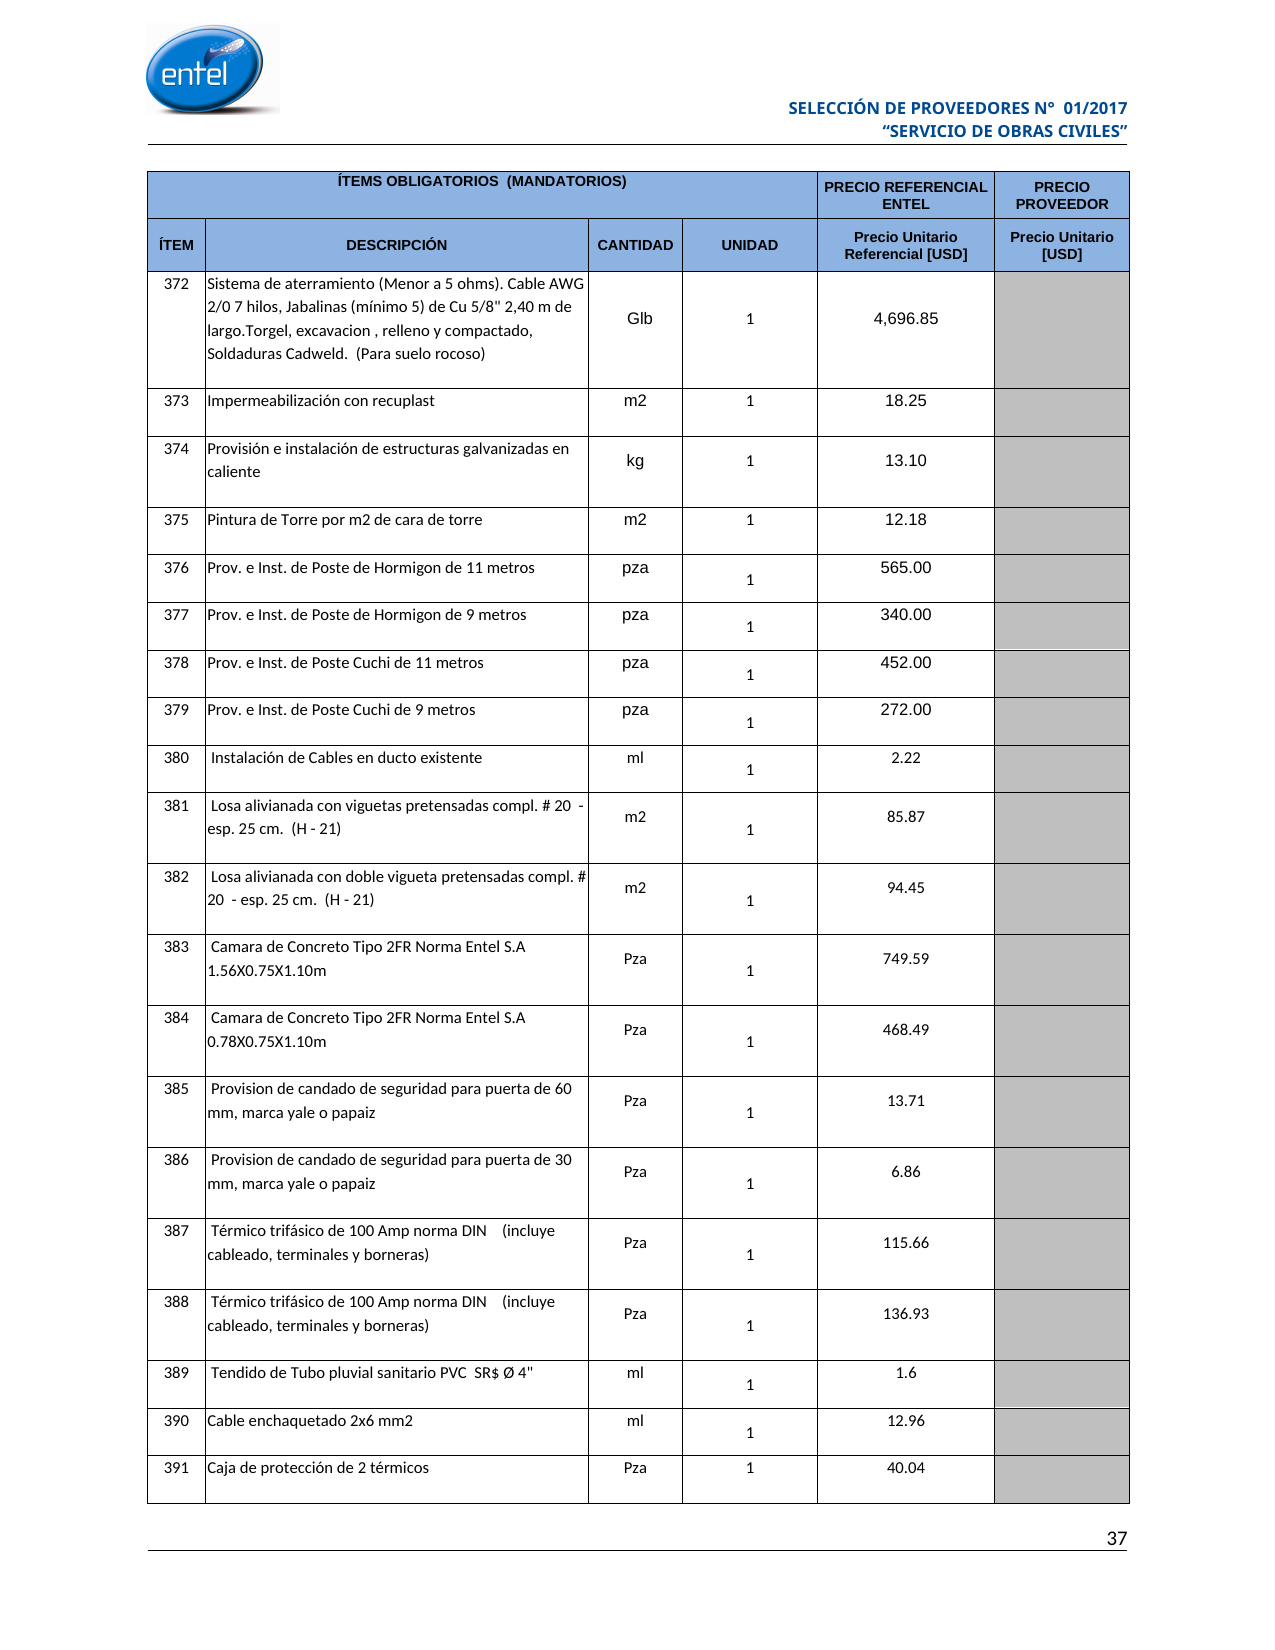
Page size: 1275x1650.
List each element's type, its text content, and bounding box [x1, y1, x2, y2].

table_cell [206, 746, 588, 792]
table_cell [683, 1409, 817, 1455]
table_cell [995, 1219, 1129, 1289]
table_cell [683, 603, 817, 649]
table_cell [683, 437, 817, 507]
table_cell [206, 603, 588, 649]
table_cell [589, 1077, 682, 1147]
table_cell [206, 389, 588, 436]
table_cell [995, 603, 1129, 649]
table_cell Precio Unitario [USD] [995, 219, 1129, 271]
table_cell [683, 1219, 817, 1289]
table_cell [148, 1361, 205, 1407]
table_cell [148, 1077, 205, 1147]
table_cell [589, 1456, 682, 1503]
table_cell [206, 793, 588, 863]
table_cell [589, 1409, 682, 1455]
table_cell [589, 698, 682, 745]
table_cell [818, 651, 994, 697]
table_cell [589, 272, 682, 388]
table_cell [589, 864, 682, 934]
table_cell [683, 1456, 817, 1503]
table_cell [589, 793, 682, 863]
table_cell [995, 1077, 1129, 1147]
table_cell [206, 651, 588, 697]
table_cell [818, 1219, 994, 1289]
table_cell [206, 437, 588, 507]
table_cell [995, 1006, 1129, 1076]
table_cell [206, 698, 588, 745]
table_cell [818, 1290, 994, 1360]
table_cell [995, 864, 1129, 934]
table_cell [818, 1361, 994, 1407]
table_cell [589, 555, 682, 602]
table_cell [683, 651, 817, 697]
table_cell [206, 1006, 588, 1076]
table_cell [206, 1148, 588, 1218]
table_cell UNIDAD [683, 219, 817, 271]
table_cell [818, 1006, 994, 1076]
table_header PRECIO REFERENCIAL ENTEL [818, 172, 994, 218]
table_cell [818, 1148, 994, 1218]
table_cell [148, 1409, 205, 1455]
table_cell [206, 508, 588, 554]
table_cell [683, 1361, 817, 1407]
table_cell Precio Unitario Referencial [USD] [818, 219, 994, 271]
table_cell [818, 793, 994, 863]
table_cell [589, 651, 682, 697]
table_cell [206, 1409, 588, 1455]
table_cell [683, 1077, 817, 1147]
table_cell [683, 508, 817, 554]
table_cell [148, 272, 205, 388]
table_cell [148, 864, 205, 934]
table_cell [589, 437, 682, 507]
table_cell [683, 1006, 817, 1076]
table_cell DESCRIPCIÓN [206, 219, 588, 271]
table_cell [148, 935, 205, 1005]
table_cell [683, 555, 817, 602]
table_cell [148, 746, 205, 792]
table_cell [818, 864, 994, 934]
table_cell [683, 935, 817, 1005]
table_cell CANTIDAD [589, 219, 682, 271]
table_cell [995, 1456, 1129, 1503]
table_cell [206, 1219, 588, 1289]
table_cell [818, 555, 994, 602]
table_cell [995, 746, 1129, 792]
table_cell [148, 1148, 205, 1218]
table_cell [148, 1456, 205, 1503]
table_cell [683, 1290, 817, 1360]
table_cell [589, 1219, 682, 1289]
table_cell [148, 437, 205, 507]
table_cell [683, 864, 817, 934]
picture [145, 23, 281, 115]
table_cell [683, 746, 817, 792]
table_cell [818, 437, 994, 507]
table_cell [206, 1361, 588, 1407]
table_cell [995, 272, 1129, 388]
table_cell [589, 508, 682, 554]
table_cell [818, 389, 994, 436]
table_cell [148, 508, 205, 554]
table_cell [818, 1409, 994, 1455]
table_header PRECIO PROVEEDOR [995, 172, 1129, 218]
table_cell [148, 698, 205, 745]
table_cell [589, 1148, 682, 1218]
table_cell ÍTEM [148, 219, 205, 271]
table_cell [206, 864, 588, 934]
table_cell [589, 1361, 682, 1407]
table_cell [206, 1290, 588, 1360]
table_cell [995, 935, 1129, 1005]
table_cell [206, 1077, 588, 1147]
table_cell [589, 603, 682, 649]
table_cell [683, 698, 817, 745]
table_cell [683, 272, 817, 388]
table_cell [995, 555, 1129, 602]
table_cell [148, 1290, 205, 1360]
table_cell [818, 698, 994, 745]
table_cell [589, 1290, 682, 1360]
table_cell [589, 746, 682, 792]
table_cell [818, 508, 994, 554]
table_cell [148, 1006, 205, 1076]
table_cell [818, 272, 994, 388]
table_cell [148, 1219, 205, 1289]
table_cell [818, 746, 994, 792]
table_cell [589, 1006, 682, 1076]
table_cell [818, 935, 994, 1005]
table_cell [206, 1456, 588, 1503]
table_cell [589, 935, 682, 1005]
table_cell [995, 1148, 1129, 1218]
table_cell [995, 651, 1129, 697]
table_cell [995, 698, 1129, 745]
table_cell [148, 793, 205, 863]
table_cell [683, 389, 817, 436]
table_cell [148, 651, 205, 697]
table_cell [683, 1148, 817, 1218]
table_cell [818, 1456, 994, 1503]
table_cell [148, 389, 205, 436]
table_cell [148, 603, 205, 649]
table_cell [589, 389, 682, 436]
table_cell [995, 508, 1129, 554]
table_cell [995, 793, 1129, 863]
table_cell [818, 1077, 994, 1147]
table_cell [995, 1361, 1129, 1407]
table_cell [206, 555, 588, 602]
table_header ÍTEMS OBLIGATORIOS (MANDATORIOS) [148, 172, 817, 218]
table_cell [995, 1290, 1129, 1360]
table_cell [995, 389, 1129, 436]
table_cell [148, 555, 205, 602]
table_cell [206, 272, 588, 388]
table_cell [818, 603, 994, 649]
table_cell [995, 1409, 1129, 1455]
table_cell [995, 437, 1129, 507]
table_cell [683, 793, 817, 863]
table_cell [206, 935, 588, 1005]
